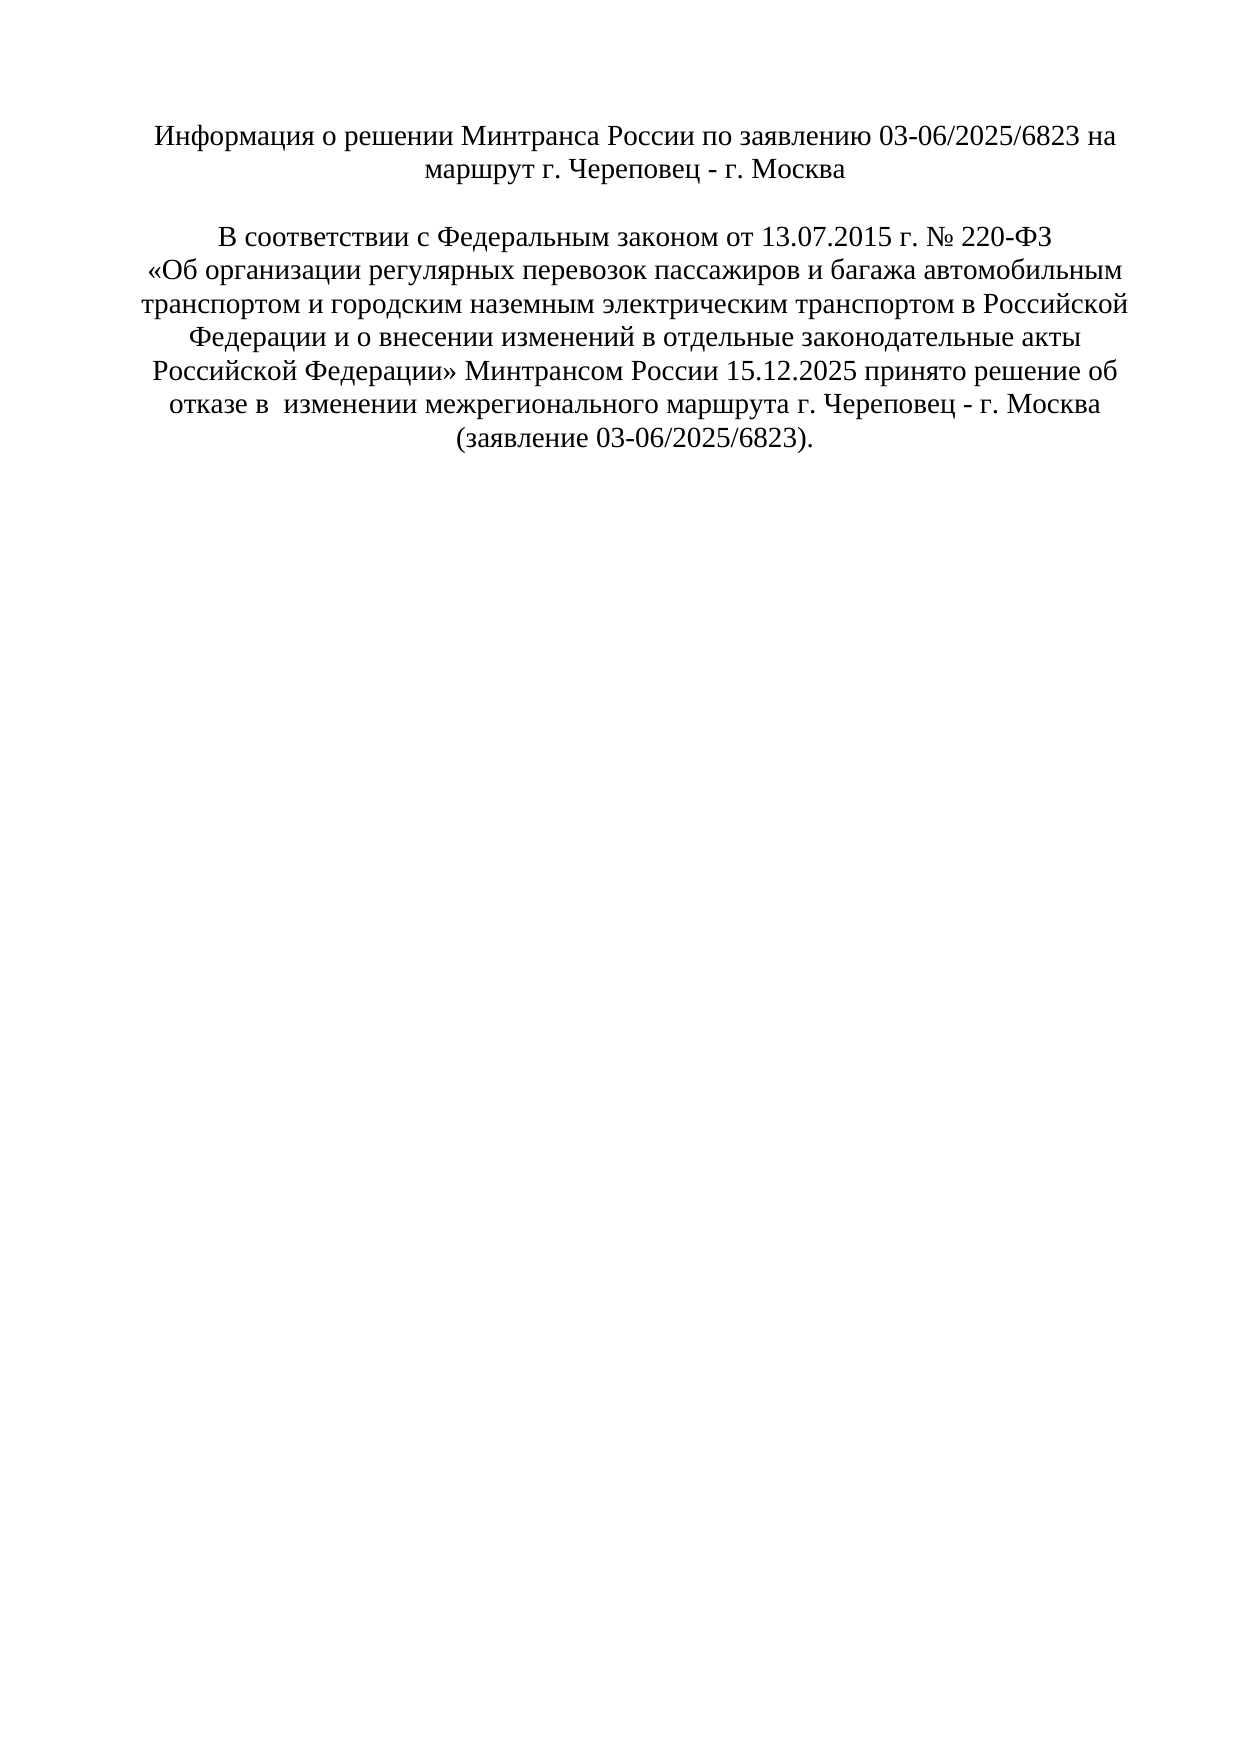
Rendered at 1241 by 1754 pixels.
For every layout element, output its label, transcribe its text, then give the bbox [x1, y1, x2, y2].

text В соответствии с Федеральным законом от 13.07.2015 г. № 220-ФЗ «Об организации регулярных перевозок пассажиров и багажа автомобильным транспортом и городским наземным электрическим транспортом в Российской Федерации и о внесении изменений в отдельные законодательные акты Российской Федерации» Минтрансом России 15.12.2025 принято решение об отказе в изменении межрегионального маршрута г. Череповец - г. Москва (заявление 03-06/2025/6823). [118, 219, 1152, 453]
text Информация о решении Минтранса России по заявлению 03-06/2025/6823 на маршрут г. Череповец - г. Москва [118, 118, 1152, 185]
